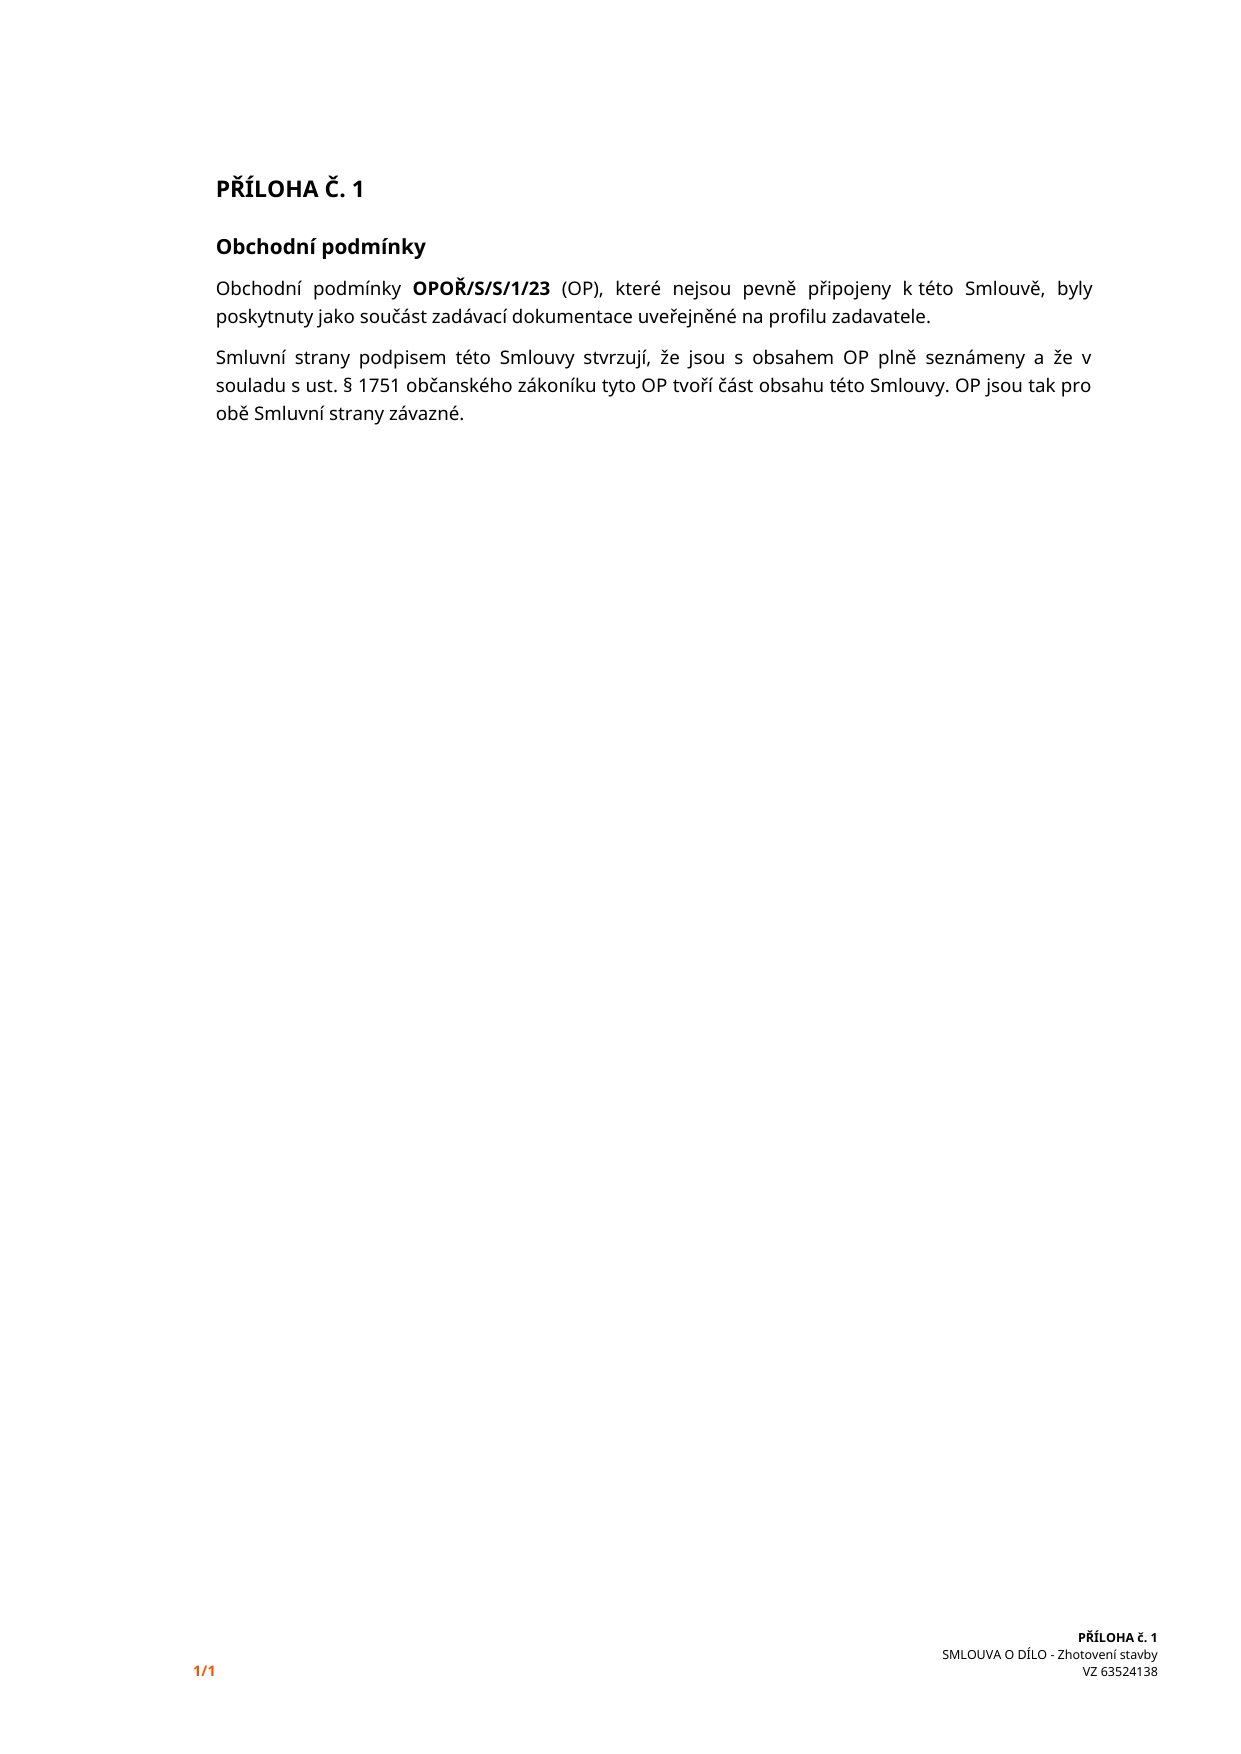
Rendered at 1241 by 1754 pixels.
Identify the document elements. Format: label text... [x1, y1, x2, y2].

text Příloha č. 1 [216, 172, 1093, 204]
text Obchodní podmínky OPOŘ/S/S/1/23 (OP), které nejsou pevně připojeny k této Smlouvě, byly poskytnuty jako součást zadávací dokumentace uveřejněné na profilu zadavatele. [216, 276, 1093, 329]
text Obchodní podmínky [216, 232, 1093, 260]
text Smluvní strany podpisem této Smlouvy stvrzují, že jsou s obsahem OP plně seznámeny a že v souladu s ust. § 1751 občanského zákoníku tyto OP tvoří část obsahu této Smlouvy. OP jsou tak pro obě Smluvní strany závazné. [216, 344, 1093, 426]
